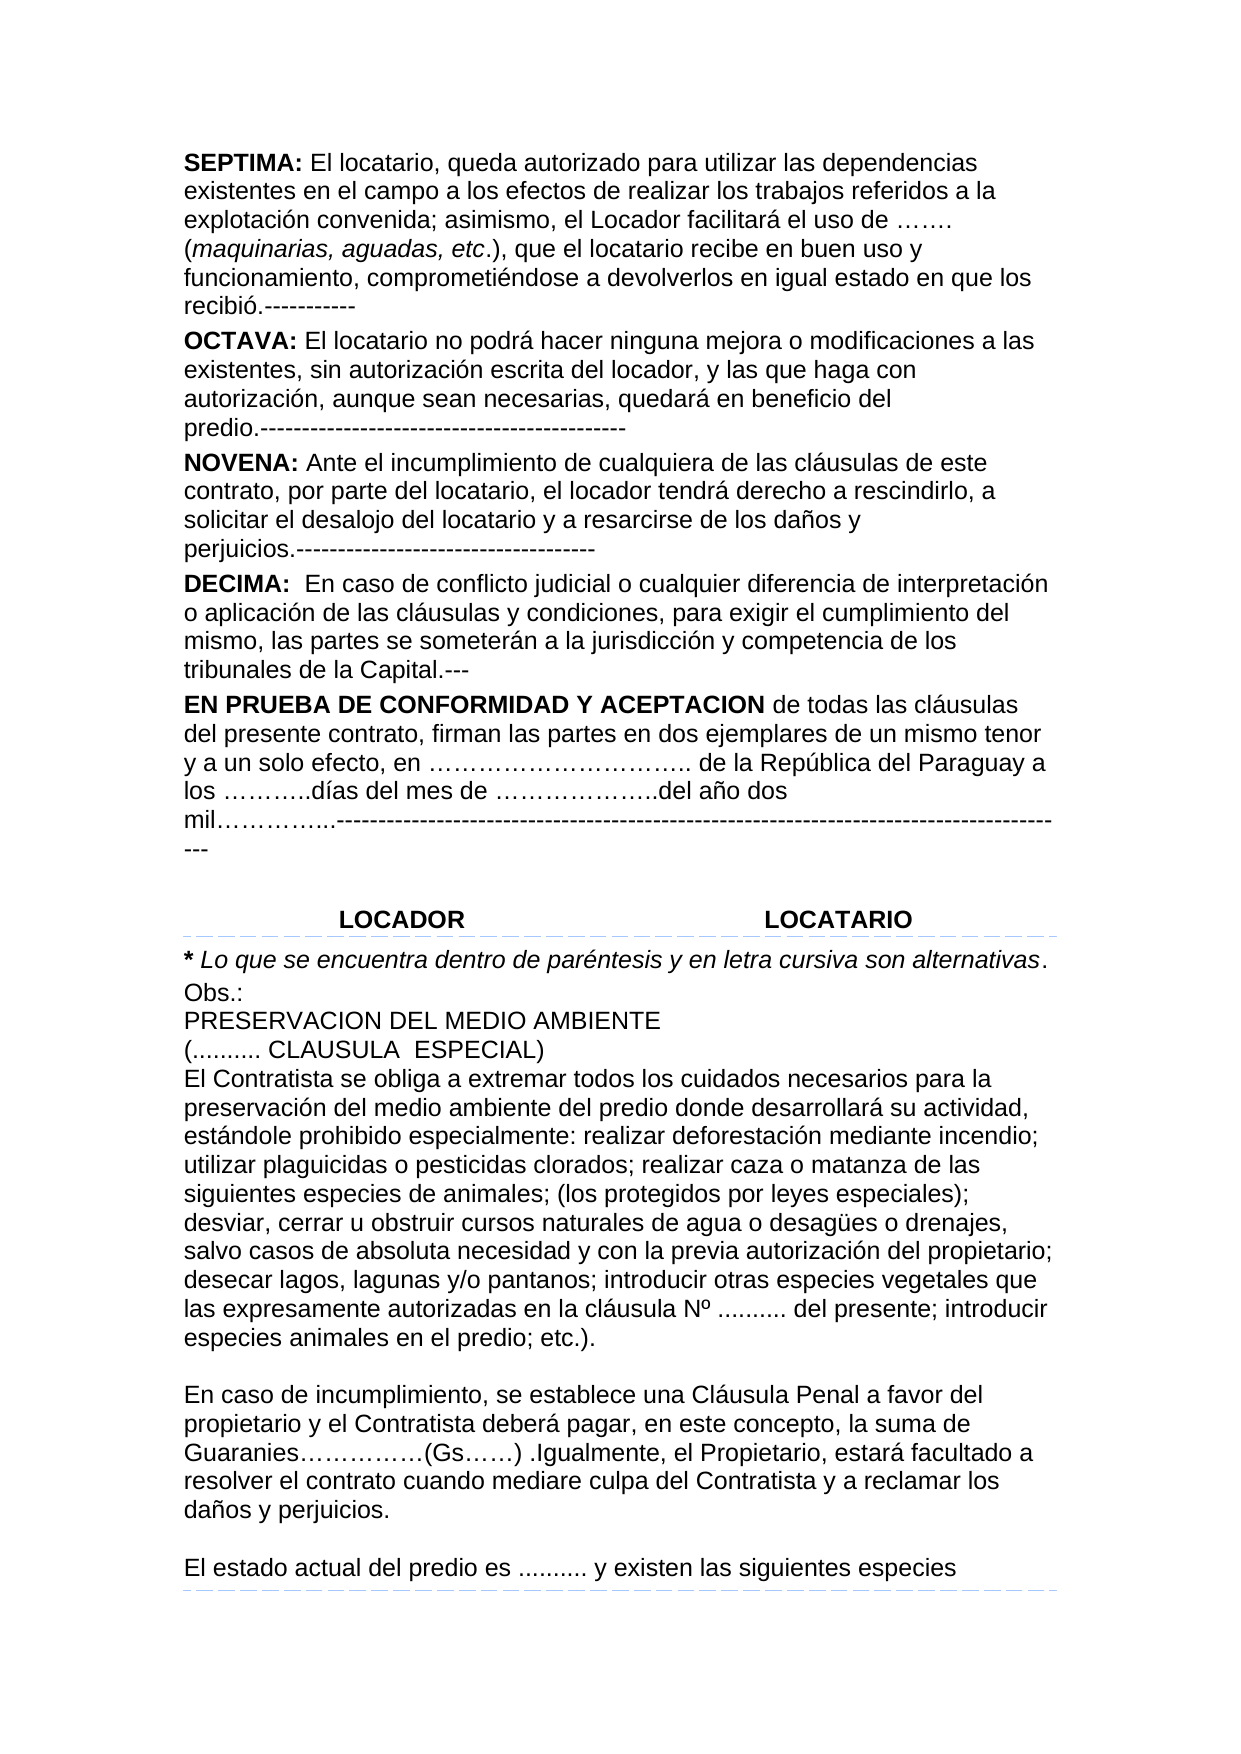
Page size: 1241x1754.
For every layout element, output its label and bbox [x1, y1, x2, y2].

table_cell [177, 148, 1063, 1591]
